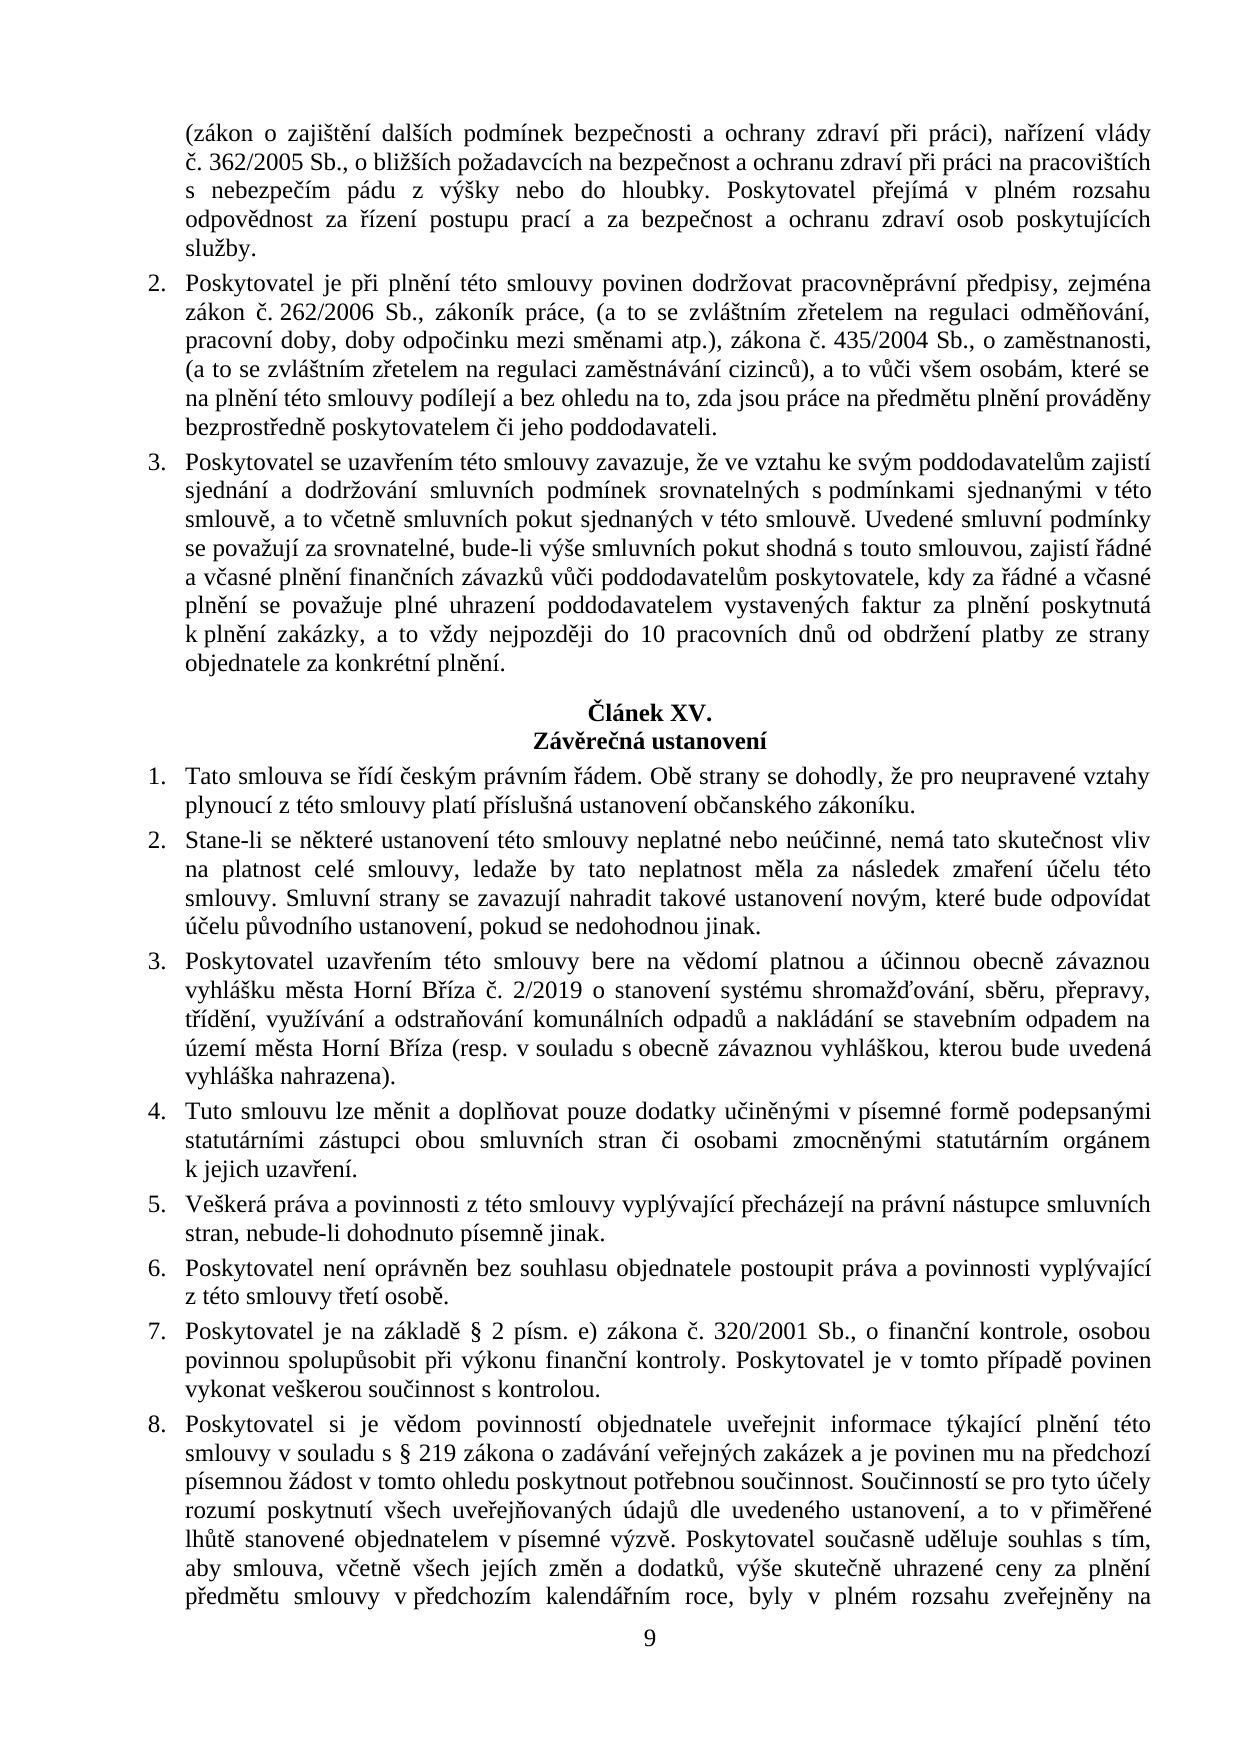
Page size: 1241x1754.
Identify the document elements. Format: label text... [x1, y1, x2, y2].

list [148, 118, 1152, 262]
list Poskytovatel uzavřením této smlouvy bere na vědomí platnou a účinnou obecně závaznou vyhlášku města Horní Bříza č. 2/2019 o stanovení systému shromažďování, sběru, přepravy, třídění, využívání a odstraňování komunálních odpadů a nakládání se stavebním odpadem na území města Horní Bříza (resp. v souladu s obecně závaznou vyhláškou, kterou bude uvedená vyhláška nahrazena). [148, 946, 1152, 1090]
list Stane-li se některé ustanovení této smlouvy neplatné nebo neúčinné, nemá tato skutečnost vliv na platnost celé smlouvy, ledaže by tato neplatnost měla za následek zmaření účelu této smlouvy. Smluvní strany se zavazují nahradit takové ustanovení novým, které bude odpovídat účelu původního ustanovení, pokud se nedohodnou jinak. [148, 825, 1152, 940]
text Závěrečná ustanovení [148, 726, 1152, 755]
list Poskytovatel je na základě § 2 písm. e) zákona č. 320/2001 Sb., o finanční kontrole, osobou povinnou spolupůsobit při výkonu finanční kontroly. Poskytovatel je v tomto případě povinen vykonat veškerou součinnost s kontrolou. [148, 1316, 1152, 1403]
list Poskytovatel není oprávněn bez souhlasu objednatele postoupit práva a povinnosti vyplývající z této smlouvy třetí osobě. [148, 1253, 1152, 1310]
list Tuto smlouvu lze měnit a doplňovat pouze dodatky učiněnými v písemné formě podepsanými statutárními zástupci obou smluvních stran či osobami zmocněnými statutárním orgánem k jejich uzavření. [148, 1096, 1152, 1183]
list Tato smlouva se řídí českým právním řádem. Obě strany se dohodly, že pro neupravené vztahy plynoucí z této smlouvy platí příslušná ustanovení občanského zákoníku. [148, 761, 1152, 819]
list Poskytovatel se uzavřením této smlouvy zavazuje, že ve vztahu ke svým poddodavatelům zajistí sjednání a dodržování smluvních podmínek srovnatelných s podmínkami sjednanými v této smlouvě, a to včetně smluvních pokut sjednaných v této smlouvě. Uvedené smluvní podmínky se považují za srovnatelné, bude-li výše smluvních pokut shodná s touto smlouvou, zajistí řádné a včasné plnění finančních závazků vůči poddodavatelům poskytovatele, kdy za řádné a včasné plnění se považuje plné uhrazení poddodavatelem vystavených faktur za plnění poskytnutá k plnění zakázky, a to vždy nejpozději do 10 pracovních dnů od obdržení platby ze strany objednatele za konkrétní plnění. [148, 447, 1152, 677]
text Článek XV. [148, 698, 1152, 726]
list Veškerá práva a povinnosti z této smlouvy vyplývající přecházejí na právní nástupce smluvních stran, nebude-li dohodnuto písemně jinak. [148, 1189, 1152, 1246]
list Poskytovatel je při plnění této smlouvy povinen dodržovat pracovněprávní předpisy, zejména zákon č. 262/2006 Sb., zákoník práce, (a to se zvláštním zřetelem na regulaci odměňování, pracovní doby, doby odpočinku mezi směnami atp.), zákona č. 435/2004 Sb., o zaměstnanosti, (a to se zvláštním zřetelem na regulaci zaměstnávání cizinců), a to vůči všem osobám, které se na plnění této smlouvy podílejí a bez ohledu na to, zda jsou práce na předmětu plnění prováděny bezprostředně poskytovatelem či jeho poddodavateli. [148, 268, 1152, 441]
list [148, 1409, 1152, 1610]
